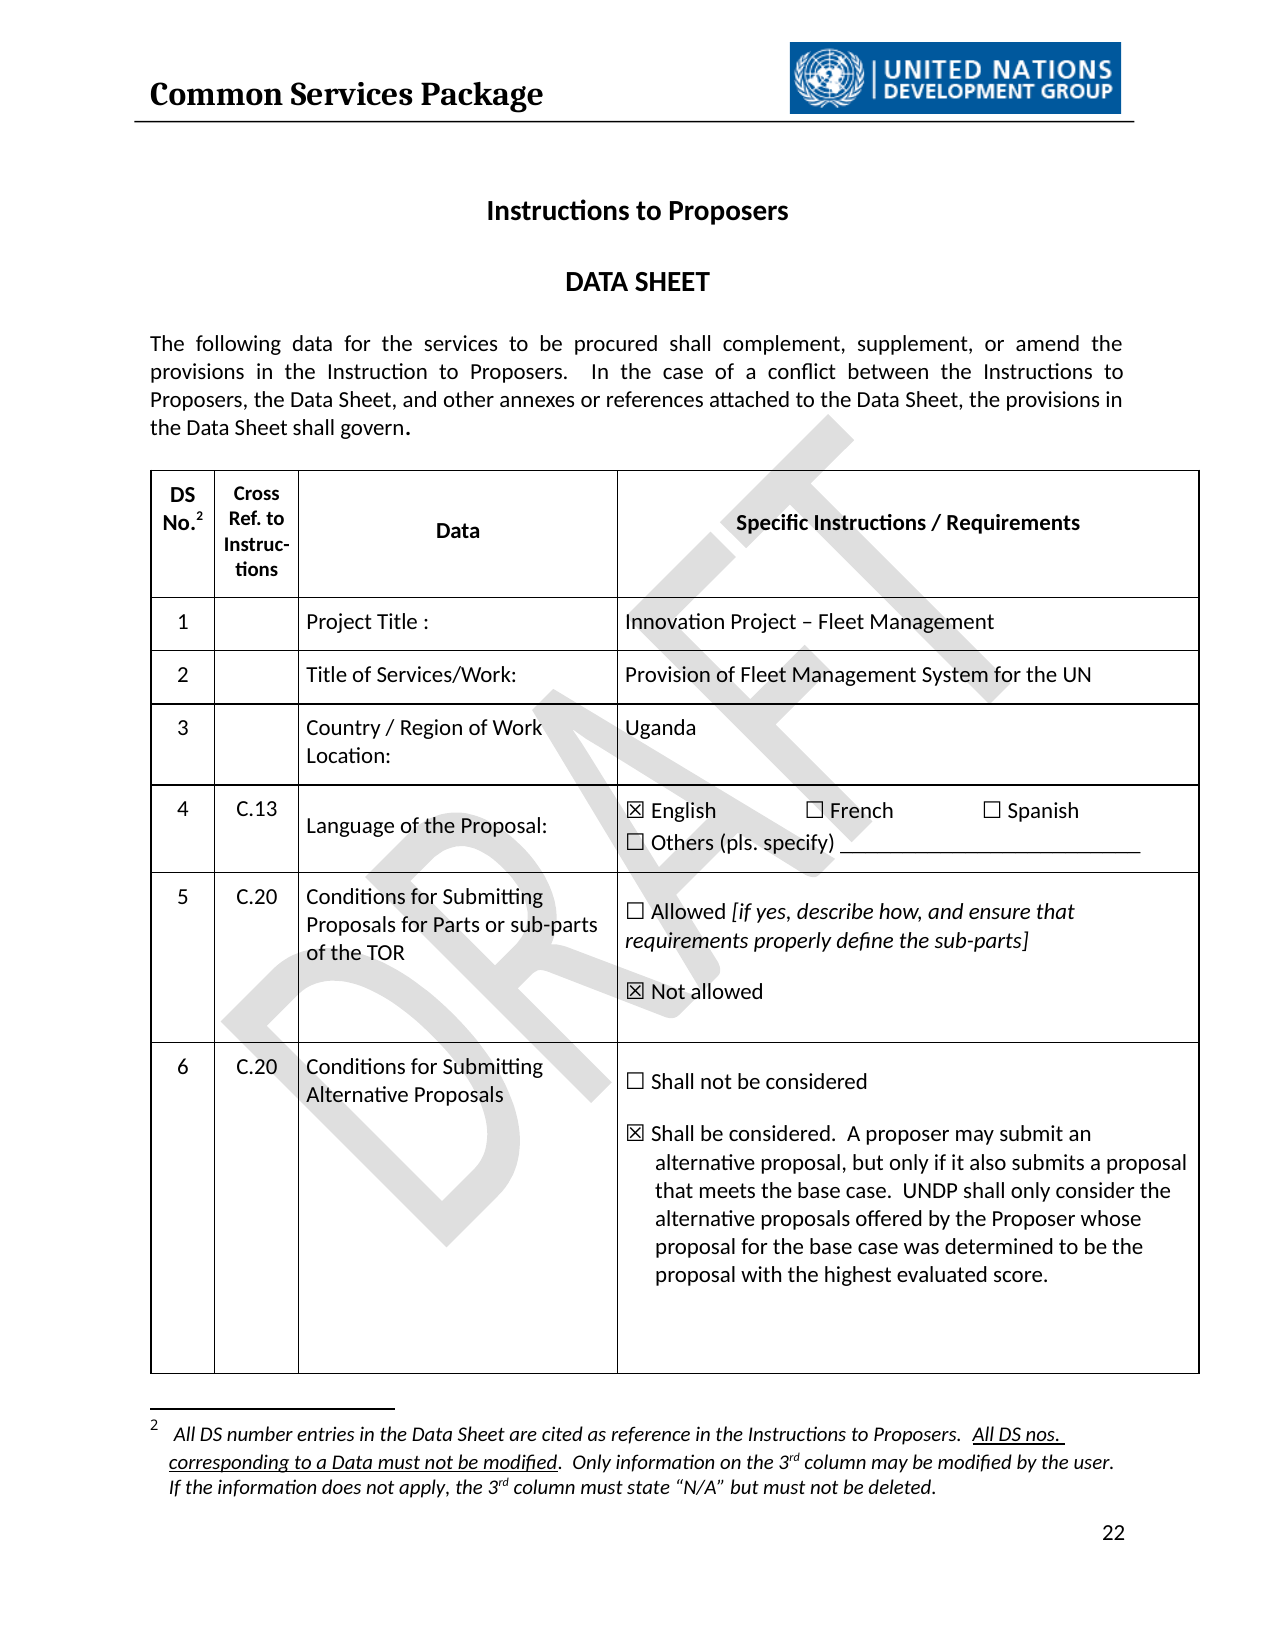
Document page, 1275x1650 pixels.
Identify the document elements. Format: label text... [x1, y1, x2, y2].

table_cell 3 [152, 705, 214, 784]
table_cell 1 [152, 598, 214, 649]
table_cell English French Spanish Others (pls. specify) [618, 786, 1198, 872]
table_header DS No. [152, 471, 214, 596]
text Instructions to Proposers [150, 192, 1125, 228]
table_cell C.20 [215, 1043, 298, 1372]
table_cell Provision of Fleet Management System for the UN [618, 651, 1198, 703]
table_cell Language of the Proposal: [299, 786, 617, 872]
table_cell Conditions for Submitting Alternative Proposals [299, 1043, 617, 1372]
table_header Cross Ref. to Instruc-tions [215, 471, 298, 596]
table_cell C.20 [215, 873, 298, 1042]
table_cell Innovation Project – Fleet Management [618, 598, 1198, 649]
table_cell Project Title : [299, 598, 617, 649]
table_cell Shall not be considered Shall be considered. A proposer may submit an alternative proposal, but only if it also submits a proposal that meets the base case. UNDP shall only consider the alternative proposals offered by the Proposer whose proposal for the base case was determined to be the proposal with the highest evaluated score. [618, 1043, 1198, 1372]
table_cell [215, 651, 298, 703]
table_cell Title of Services/Work: [299, 651, 617, 703]
picture [789, 42, 1122, 114]
table_cell Country / Region of Work Location: [299, 705, 617, 784]
table_cell 5 [152, 873, 214, 1042]
text The following data for the services to be procured shall complement, supplement, or amend the provisions in the Instruction to Proposers. In the case of a conflict between the Instructions to Proposers, the Data Sheet, and other annexes or references attached to the Data Sheet, the provisions in the Data Sheet shall govern. [150, 329, 1125, 441]
table_cell 2 [152, 651, 214, 703]
table_header Specific Instructions / Requirements [618, 471, 1198, 596]
table_header Data [299, 471, 617, 596]
table_cell Uganda [618, 705, 1198, 784]
table_cell [215, 598, 298, 649]
table_cell Allowed [if yes, describe how, and ensure that requirements properly define the sub-parts] Not allowed [618, 873, 1198, 1042]
table_cell [215, 705, 298, 784]
table_cell 6 [152, 1043, 214, 1372]
table_cell Conditions for Submitting Proposals for Parts or sub-parts of the TOR [299, 873, 617, 1042]
table_cell 4 [152, 786, 214, 872]
table_cell C.13 [215, 786, 298, 872]
text DATA SHEET [150, 263, 1125, 299]
